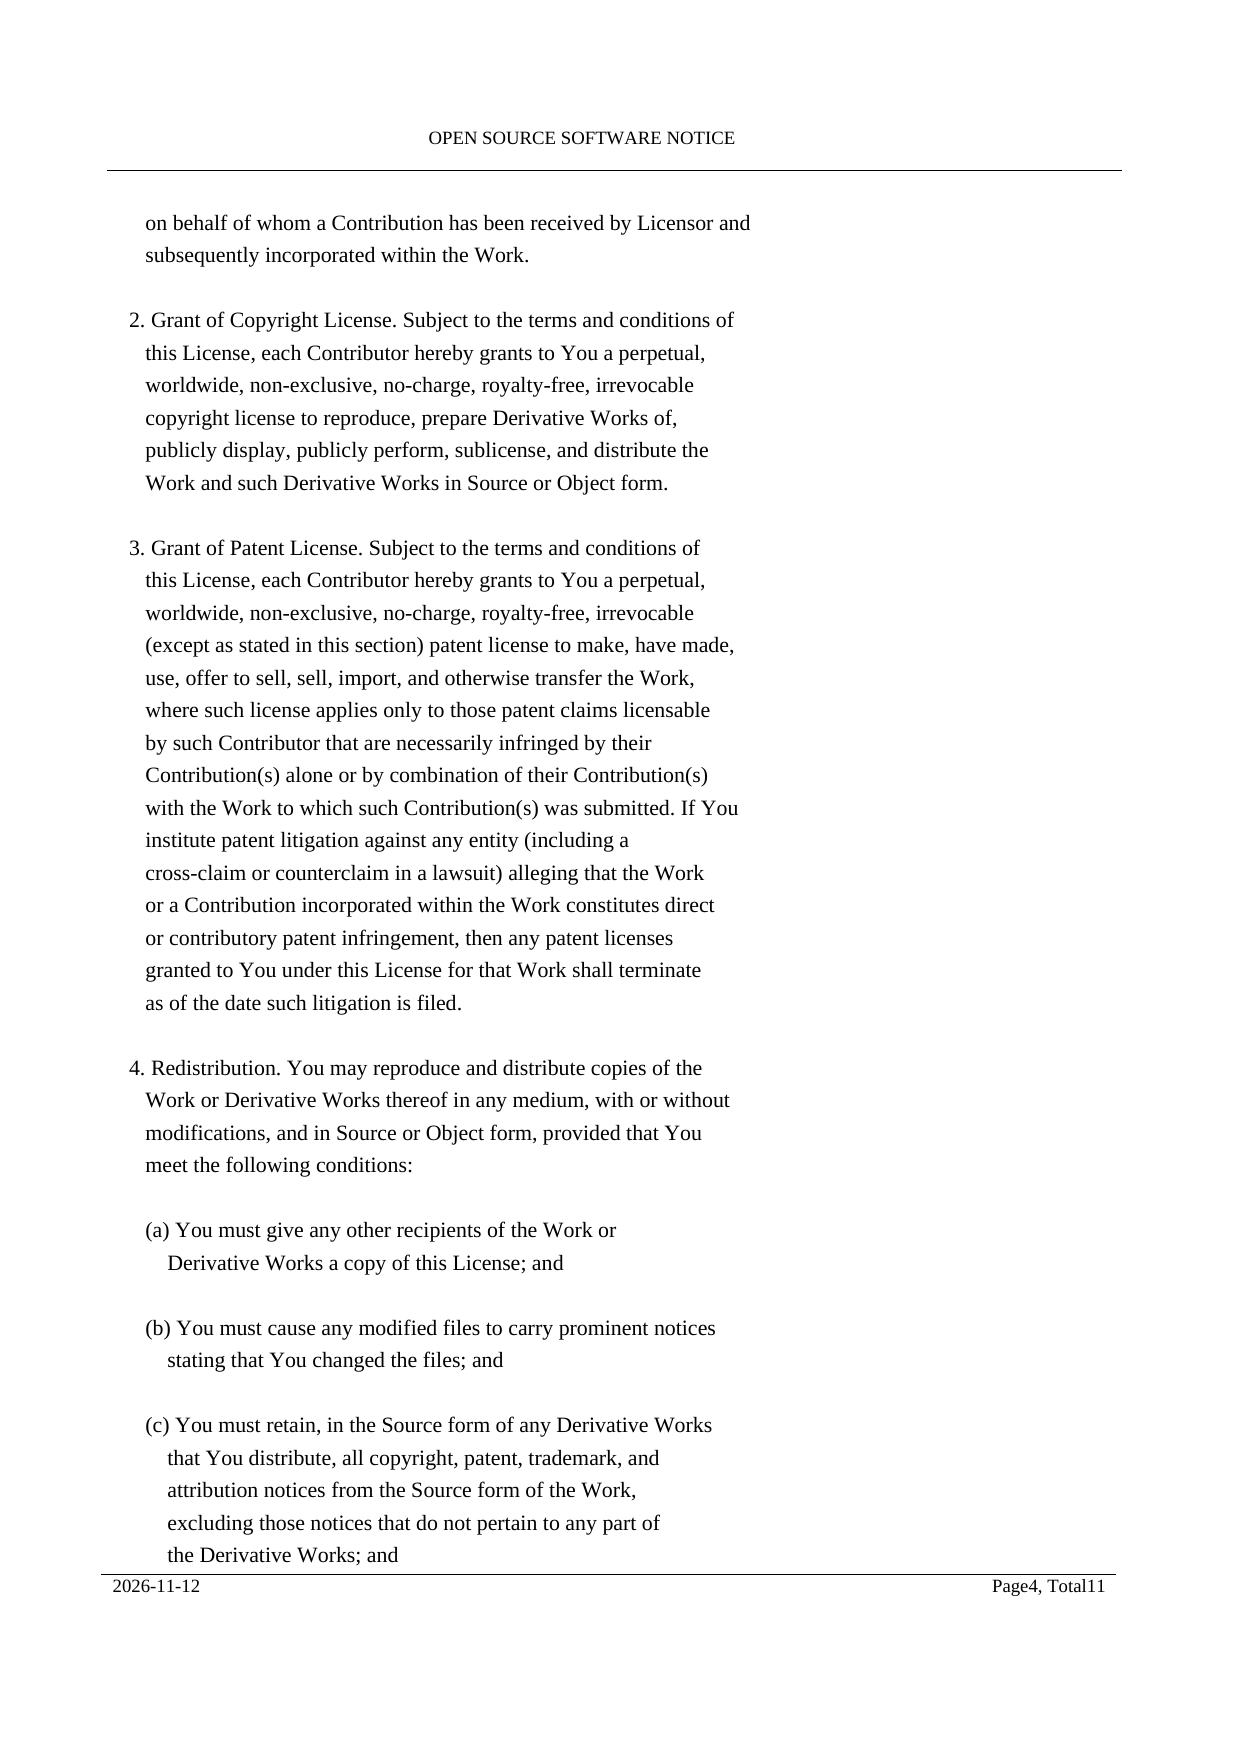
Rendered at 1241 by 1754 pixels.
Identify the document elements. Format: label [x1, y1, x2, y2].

text [112, 206, 1128, 1571]
